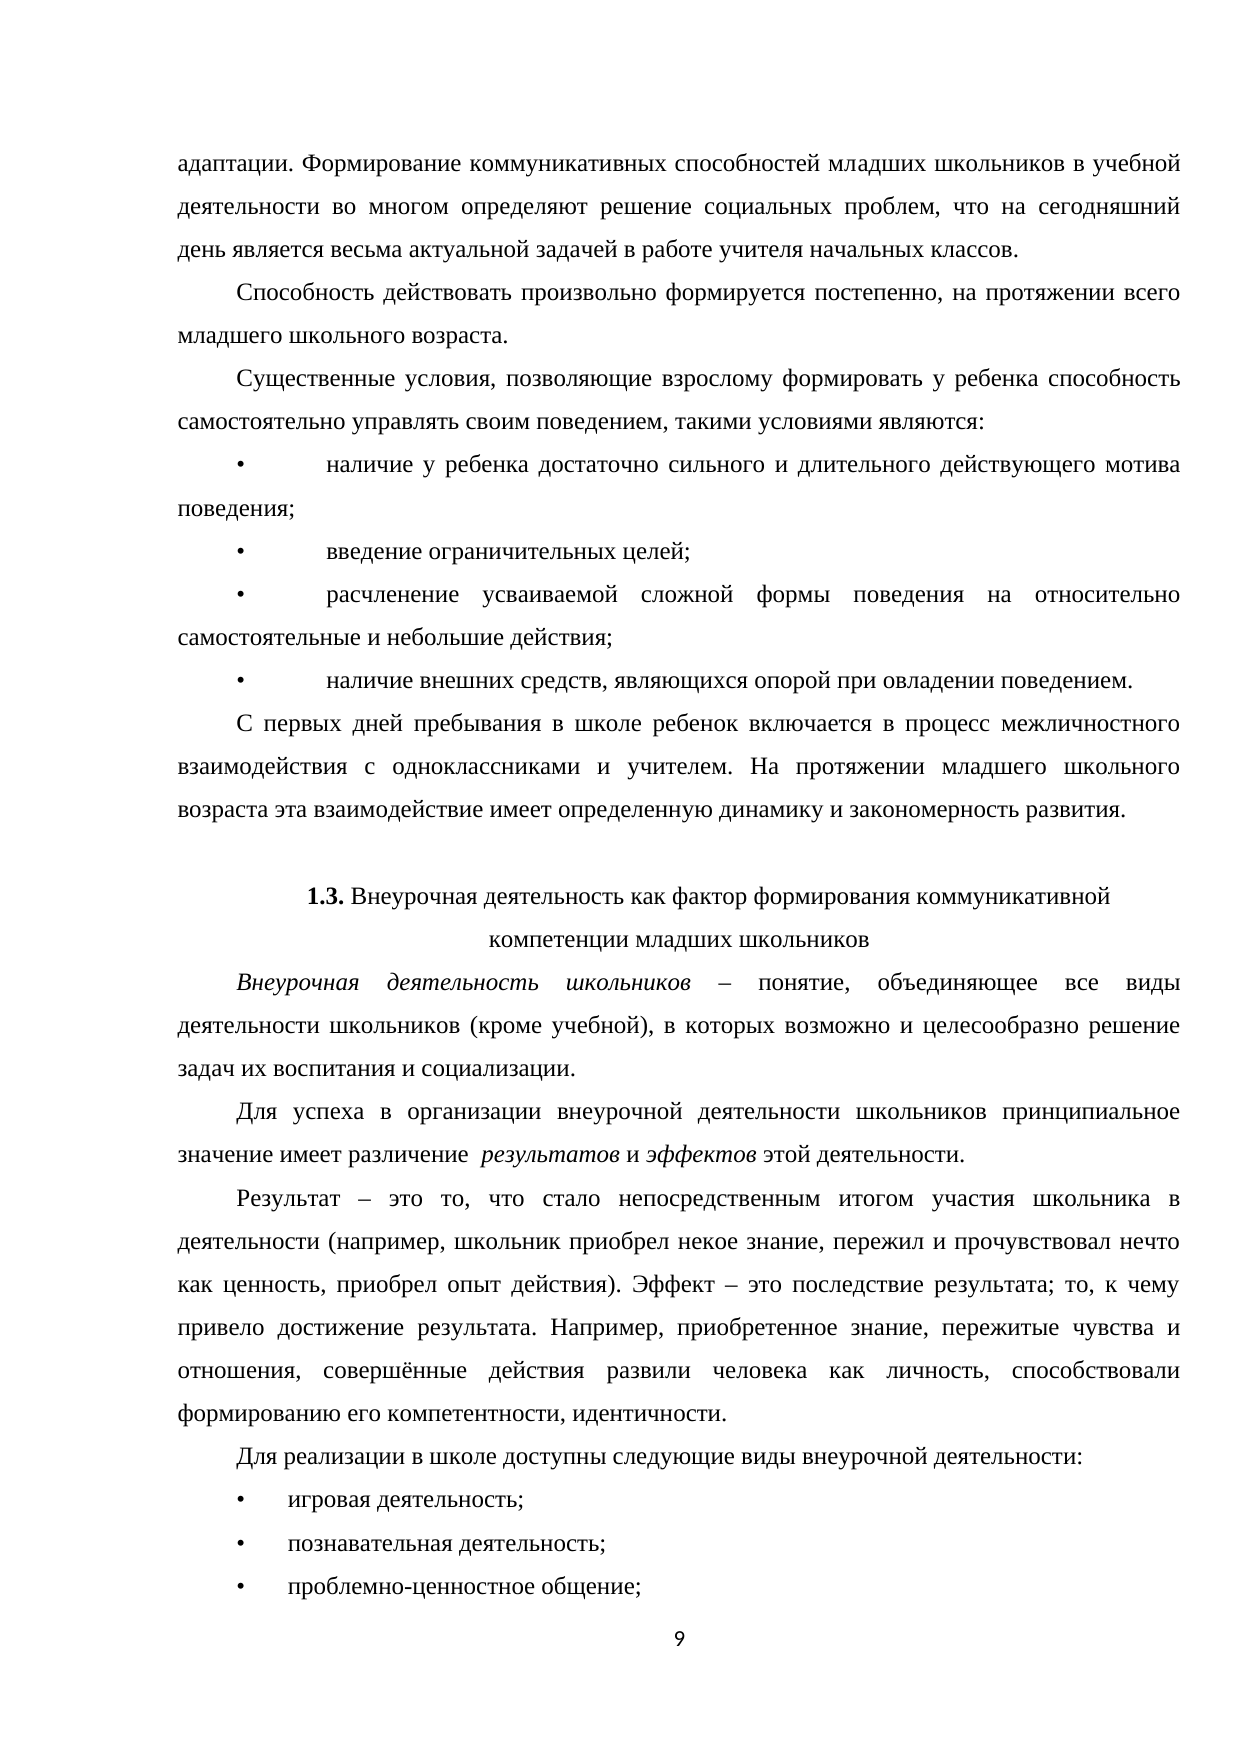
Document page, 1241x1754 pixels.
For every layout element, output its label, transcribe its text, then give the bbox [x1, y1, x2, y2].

text Существенные условия, позволяющие взрослому формировать у ребенка способность самостоятельно управлять своим поведением, такими условиями являются: [177, 363, 1181, 435]
list игровая деятельность; [177, 1484, 1181, 1513]
text Для успеха в организации внеурочной деятельности школьников принципиальное значение имеет различение результатов и эффектов этой деятельности. [177, 1096, 1181, 1168]
list расчленение усваиваемой сложной формы поведения на относительно самостоятельные и небольшие действия; [177, 579, 1181, 651]
list наличие у ребенка достаточно сильного и длительного действующего мотива поведения; [177, 449, 1181, 521]
list познавательная деятельность; [177, 1528, 1181, 1556]
list наличие внешних средств, являющихся опорой при овладении поведением. [177, 665, 1181, 694]
list введение ограничительных целей; [177, 536, 1181, 564]
text Внеурочная деятельность школьников – понятие, объединяющее все виды деятельности школьников (кроме учебной), в которых возможно и целесообразно решение задач их воспитания и социализации. [177, 967, 1181, 1082]
text Для реализации в школе доступны следующие виды внеурочной деятельности: [177, 1441, 1181, 1470]
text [177, 148, 1181, 263]
list проблемно-ценностное общение; [177, 1571, 1181, 1599]
text Способность действовать произвольно формируется постепенно, на протяжении всего младшего школьного возраста. [177, 277, 1181, 349]
text 1.3. Внеурочная деятельность как фактор формирования коммуникативной компетенции младших школьников [177, 881, 1181, 953]
text С первых дней пребывания в школе ребенок включается в процесс межличностного взаимодействия с одноклассниками и учителем. На протяжении младшего школьного возраста эта взаимодействие имеет определенную динамику и закономерность развития. [177, 708, 1181, 823]
text Результат – это то, что стало непосредственным итогом участия школьника в деятельности (например, школьник приобрел некое знание, пережил и прочувствовал нечто как ценность, приобрел опыт действия). Эффект – это последствие результата; то, к чему привело достижение результата. Например, приобретенное знание, пережитые чувства и отношения, совершённые действия развили человека как личность, способствовали формированию его компетентности, идентичности. [177, 1183, 1181, 1427]
